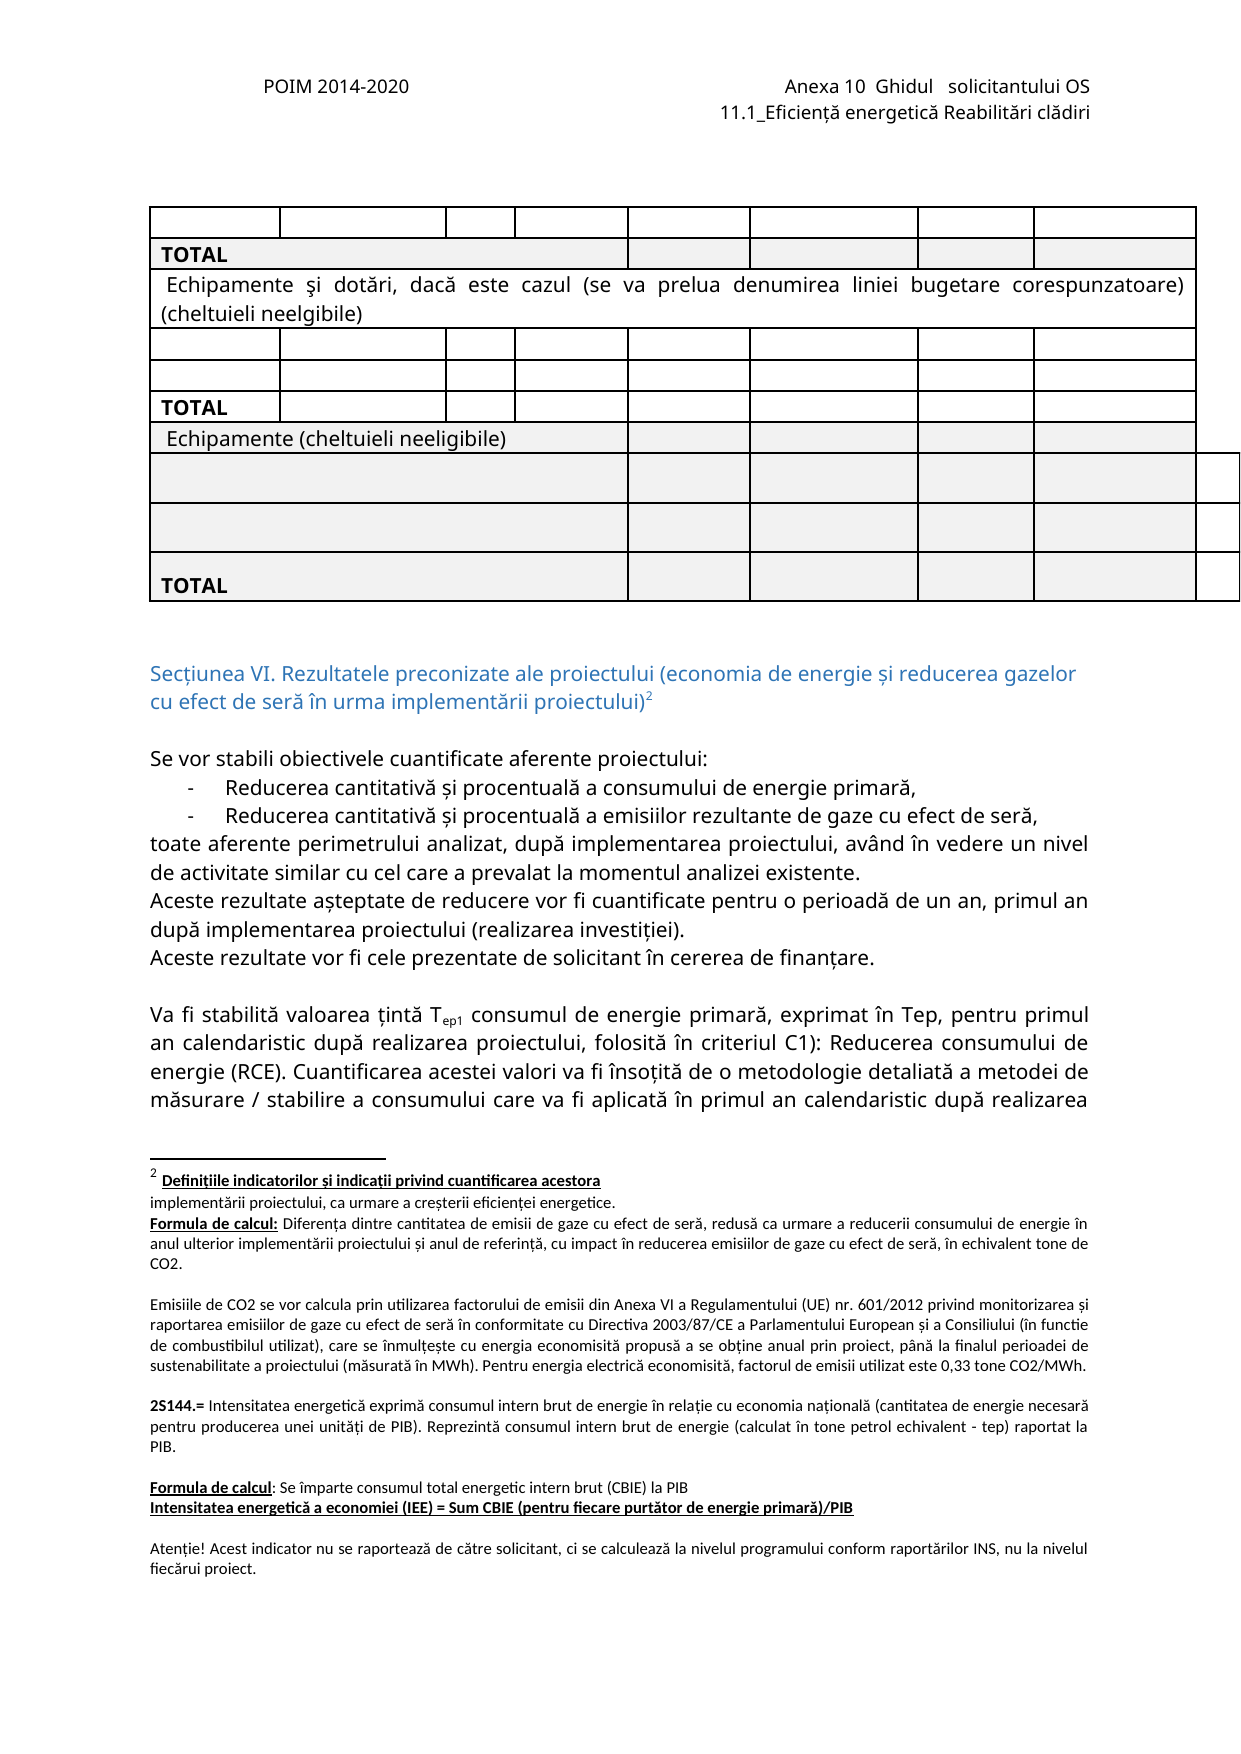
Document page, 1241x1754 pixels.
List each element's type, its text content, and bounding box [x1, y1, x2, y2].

table_cell [629, 239, 749, 268]
table_cell [447, 361, 514, 390]
table_cell [919, 454, 1033, 502]
table_cell [151, 454, 627, 502]
table_cell [447, 392, 514, 421]
table_cell [919, 361, 1033, 390]
text Aceste rezultate așteptate de reducere vor fi cuantificate pentru o perioadă de un an, primul an după implementarea proiectului (realizarea investiției). [150, 886, 1090, 943]
table_cell [1197, 504, 1239, 551]
table_cell [151, 361, 279, 390]
table_cell [516, 361, 627, 390]
table_cell [1035, 504, 1195, 551]
list Reducerea cantitativă și procentuală a emisiilor rezultante de gaze cu efect de seră, [187, 801, 1090, 829]
text Secțiunea VI. Rezultatele preconizate ale proiectului (economia de energie și reducerea gazelor cu efect de seră în urma implementării proiectului) [150, 659, 1090, 716]
table_cell [751, 208, 917, 237]
table_cell [751, 392, 917, 421]
table_cell [919, 208, 1033, 237]
table_cell [151, 208, 279, 237]
table_cell [751, 454, 917, 502]
text Aceste rezultate vor fi cele prezentate de solicitant în cererea de finanțare. [150, 943, 1090, 972]
table_cell [1035, 454, 1195, 502]
table_cell [1035, 392, 1195, 421]
table_cell [629, 504, 749, 551]
table_cell [516, 208, 627, 237]
table_cell [516, 329, 627, 358]
table_cell [629, 208, 749, 237]
table_cell [629, 392, 749, 421]
table_cell [629, 329, 749, 358]
table_cell [751, 329, 917, 358]
table_cell [281, 361, 445, 390]
table_cell [151, 504, 627, 551]
table_cell TOTAL [151, 239, 627, 268]
table_cell [281, 329, 445, 358]
table_cell [629, 553, 749, 600]
table_cell [751, 423, 917, 452]
table_cell [751, 553, 917, 600]
text toate aferente perimetrului analizat, după implementarea proiectului, având în vedere un nivel de activitate similar cu cel care a prevalat la momentul analizei existente. [150, 829, 1090, 886]
table_cell Echipamente şi dotări, dacă este cazul (se va prelua denumirea liniei bugetare corespunzatoare) (cheltuieli neelgibile) [151, 270, 1195, 327]
table_cell Echipamente (cheltuieli neeligibile) [151, 423, 627, 452]
table_cell [151, 329, 279, 358]
table_cell [919, 329, 1033, 358]
table_cell [751, 504, 917, 551]
table_cell [751, 361, 917, 390]
table_cell TOTAL [151, 553, 627, 600]
table_cell [447, 208, 514, 237]
table_cell [1035, 361, 1195, 390]
table_cell [1035, 208, 1195, 237]
table_cell [919, 504, 1033, 551]
table_cell [281, 208, 445, 237]
table_cell [629, 361, 749, 390]
table_cell [1197, 454, 1239, 502]
list Reducerea cantitativă și procentuală a consumului de energie primară, [187, 773, 1090, 801]
table_cell [1197, 553, 1239, 600]
table_cell TOTAL [151, 392, 279, 421]
table_cell [1035, 239, 1195, 268]
table_cell [751, 239, 917, 268]
table_cell [1035, 329, 1195, 358]
table_cell [1035, 423, 1195, 452]
table_cell [919, 553, 1033, 600]
text Va fi stabilită valoarea țintă Tep1 consumul de energie primară, exprimat în Tep, pentru primul an calendaristic după realizarea proiectului, folosită în criteriul C1): Reducerea consumului de energie (RCE). Cuantificarea acestei valori va fi însoțită de o metodologie detaliată a metodei de măsurare / stabilire a consumului care va fi aplicată în primul an calendaristic după realizarea proiectului. Conversia în tone echivalent petrol se va face folosind metoda stabilită în ghidul solicitantului. [150, 1000, 1090, 1114]
table_cell [281, 392, 445, 421]
table_cell [919, 239, 1033, 268]
table_cell [919, 423, 1033, 452]
table_cell [919, 392, 1033, 421]
table_cell [629, 454, 749, 502]
table_cell [1035, 553, 1195, 600]
table_cell [629, 423, 749, 452]
text Se vor stabili obiectivele cuantificate aferente proiectului: [150, 744, 1090, 773]
table_cell [447, 329, 514, 358]
table_cell [516, 392, 627, 421]
